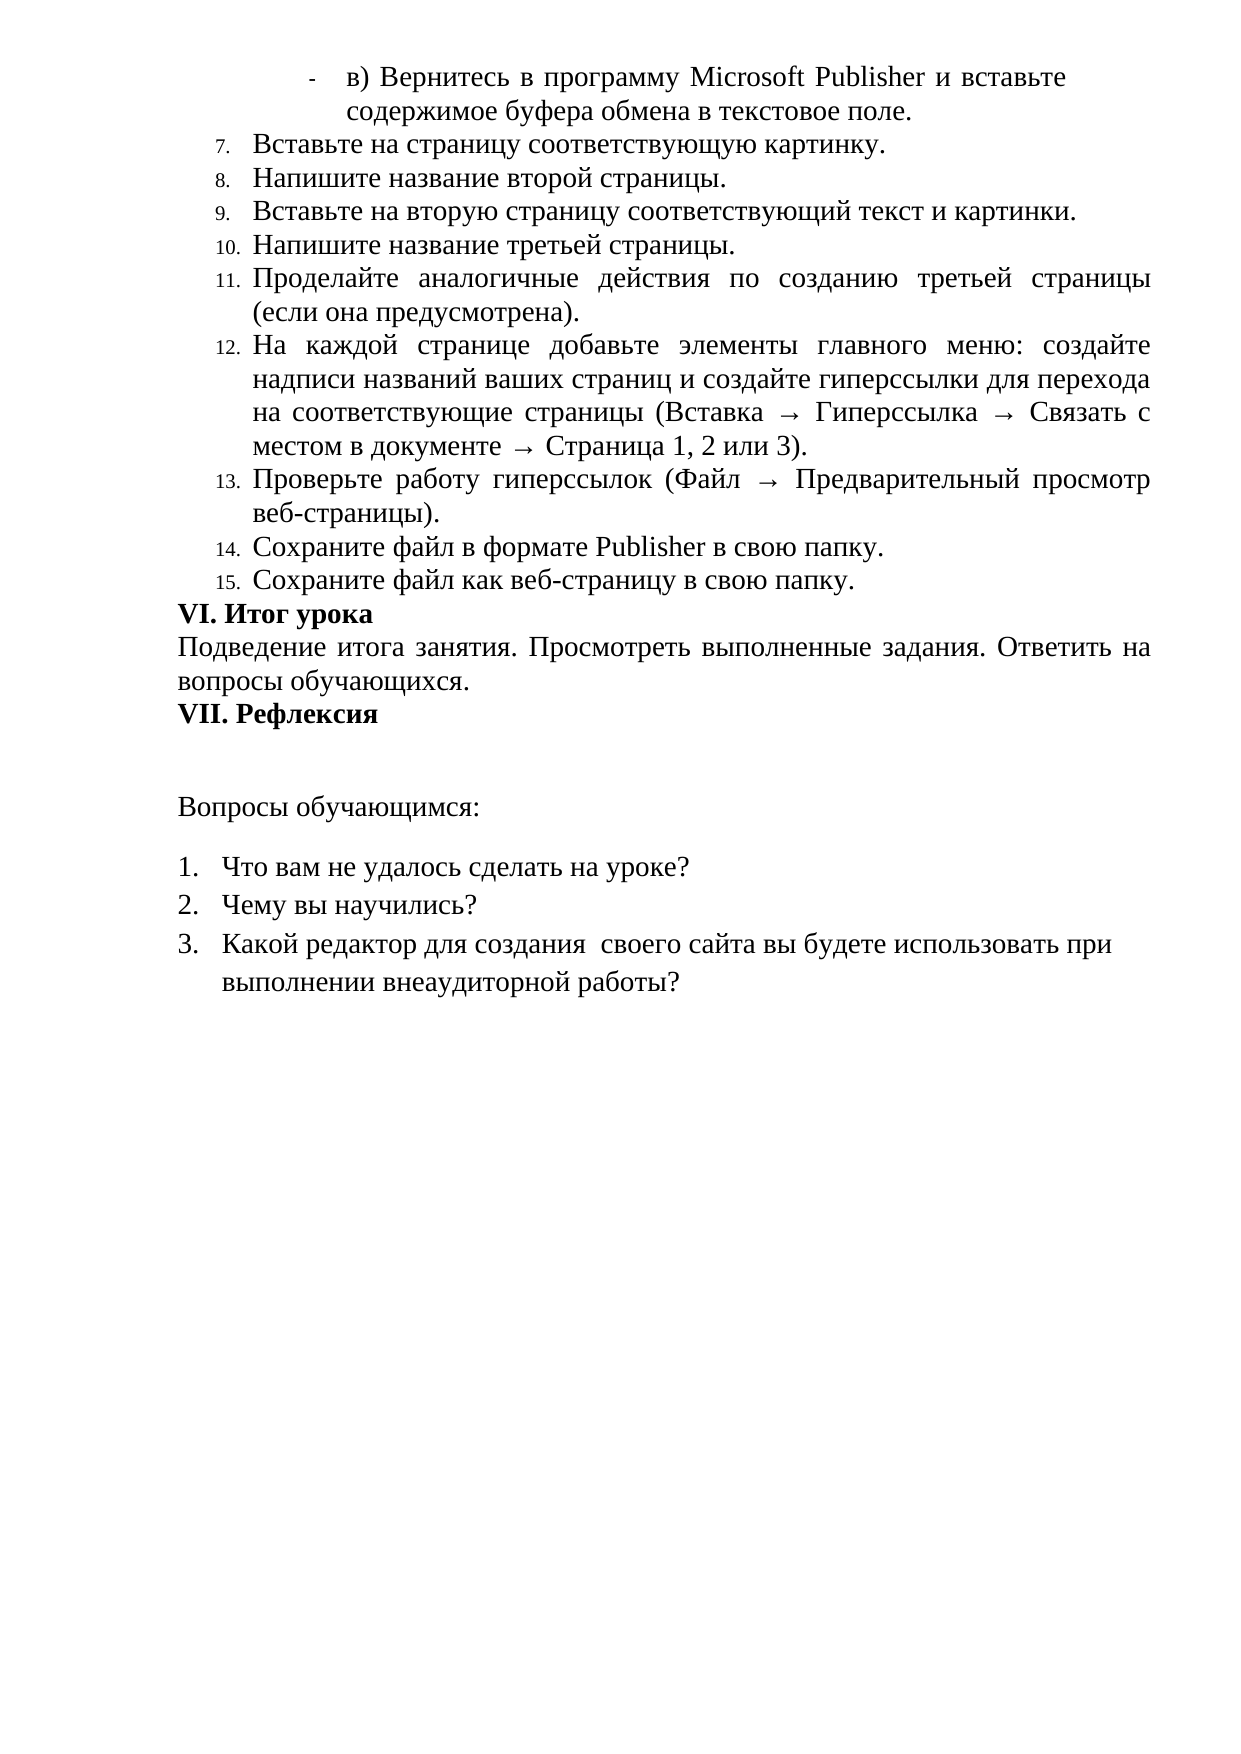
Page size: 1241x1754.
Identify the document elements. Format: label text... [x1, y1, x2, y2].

list Какой редактор для создания своего сайта вы будете использовать при выполнении внеаудиторной работы? [177, 926, 1152, 998]
list Сохраните файл в формате Publisher в свою папку. [215, 529, 1152, 562]
list Сохраните файл как веб-страницу в свою папку. [215, 562, 1152, 596]
text Вопросы обучающимся: [177, 789, 1152, 823]
list в) Вернитесь в программу Microsoft Publisher и вставьте содержимое буфера обмена в текстовое поле. [308, 59, 1066, 126]
list Проделайте аналогичные действия по созданию третьей страницы (если она предусмотрена). [215, 260, 1152, 327]
list Напишите название второй страницы. [215, 160, 1152, 193]
text Подведение итога занятия. Просмотреть выполненные задания. Ответить на вопросы обучающихся. [177, 629, 1152, 696]
text VI. Итог урока [177, 596, 1152, 629]
list Что вам не удалось сделать на уроке? [177, 849, 1152, 882]
list На каждой странице добавьте элементы главного меню: создайте надписи названий ваших страниц и создайте гиперссылки для перехода на соответствующие страницы (Вставка → Гиперссылка → Связать с местом в документе → Страница 1, 2 или 3). [215, 327, 1152, 462]
list Вставьте на вторую страницу соответствующий текст и картинки. [215, 193, 1152, 227]
list Вставьте на страницу соответствующую картинку. [215, 126, 1066, 160]
text VII. Рефлексия [177, 696, 1152, 730]
list Чему вы научились? [177, 887, 1152, 921]
list Напишите название третьей страницы. [215, 227, 1152, 260]
list Проверьте работу гиперссылок (Файл → Предварительный просмотр веб-страницы). [215, 462, 1152, 529]
